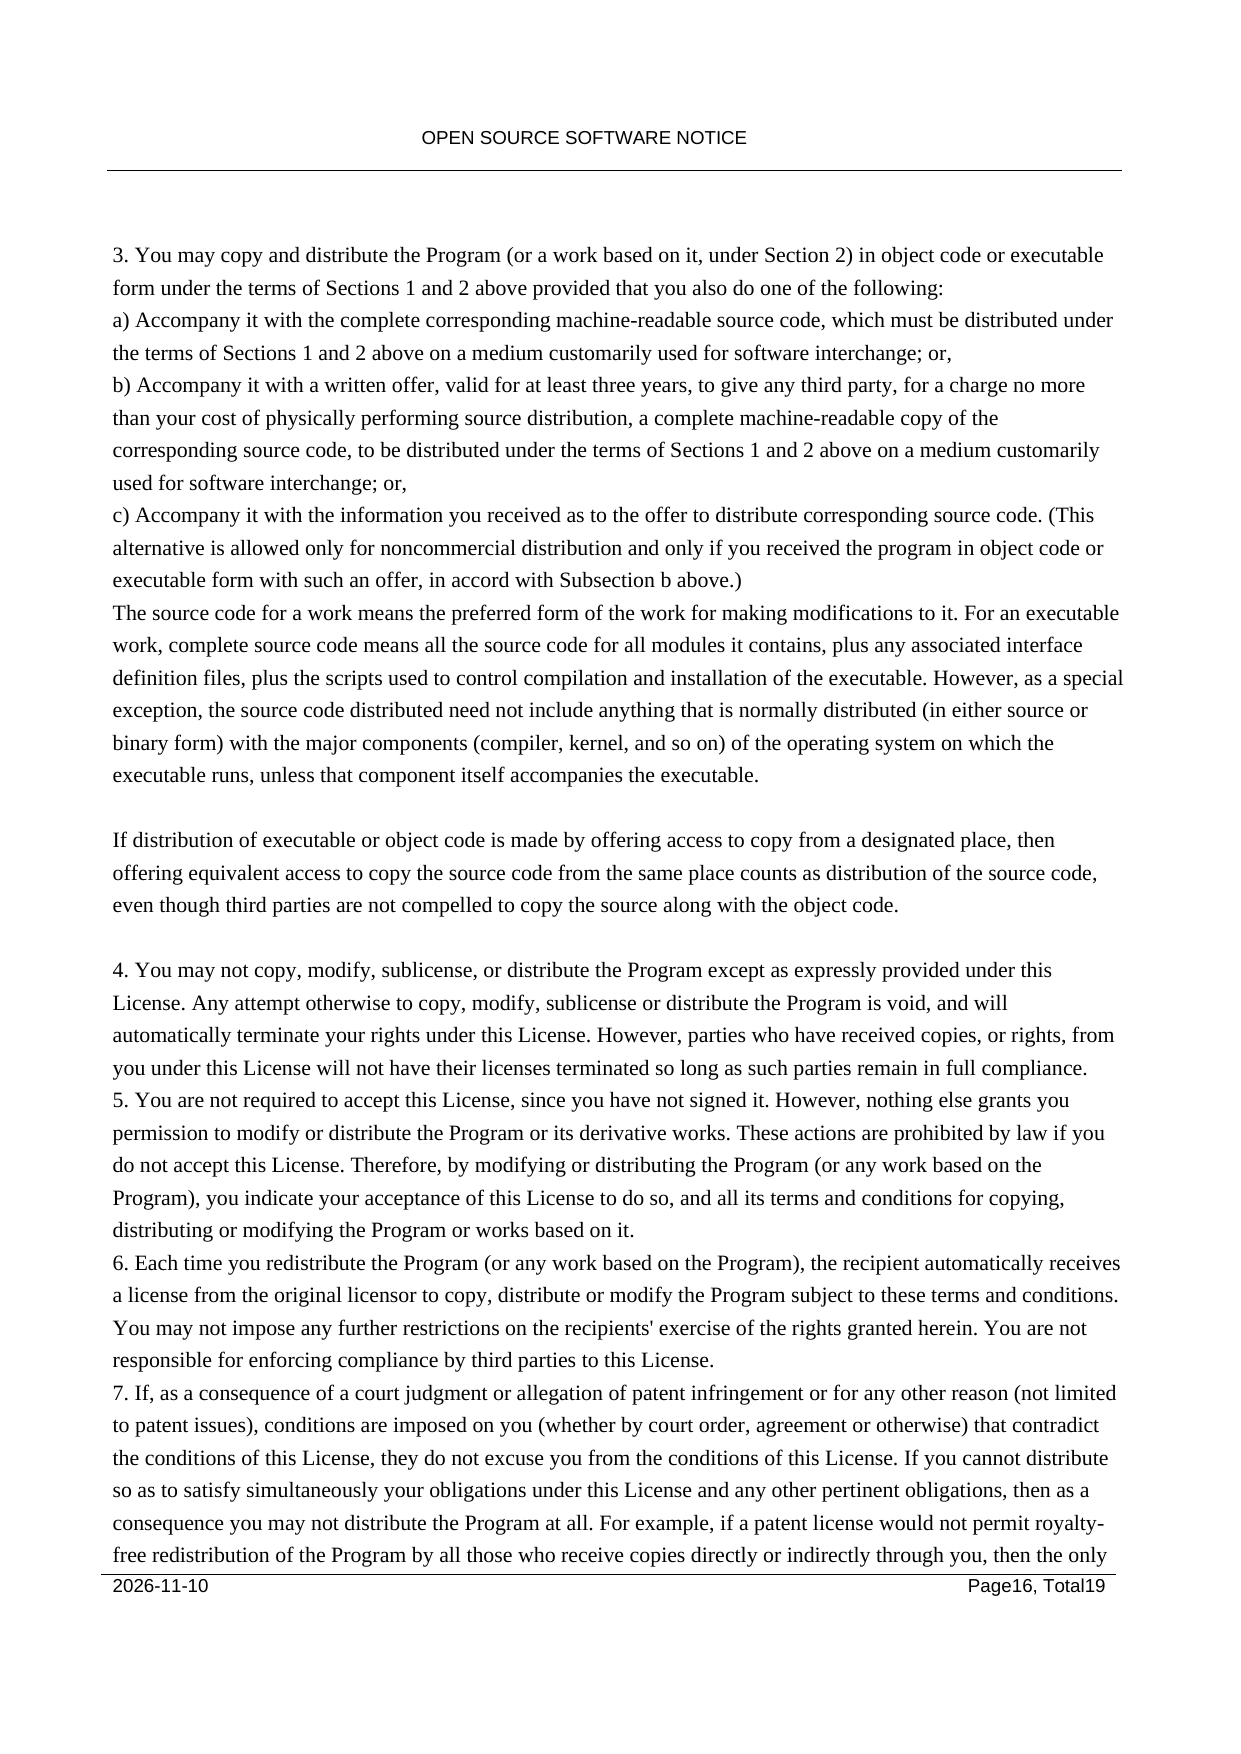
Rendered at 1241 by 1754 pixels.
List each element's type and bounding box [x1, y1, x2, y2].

text [112, 206, 1128, 1571]
